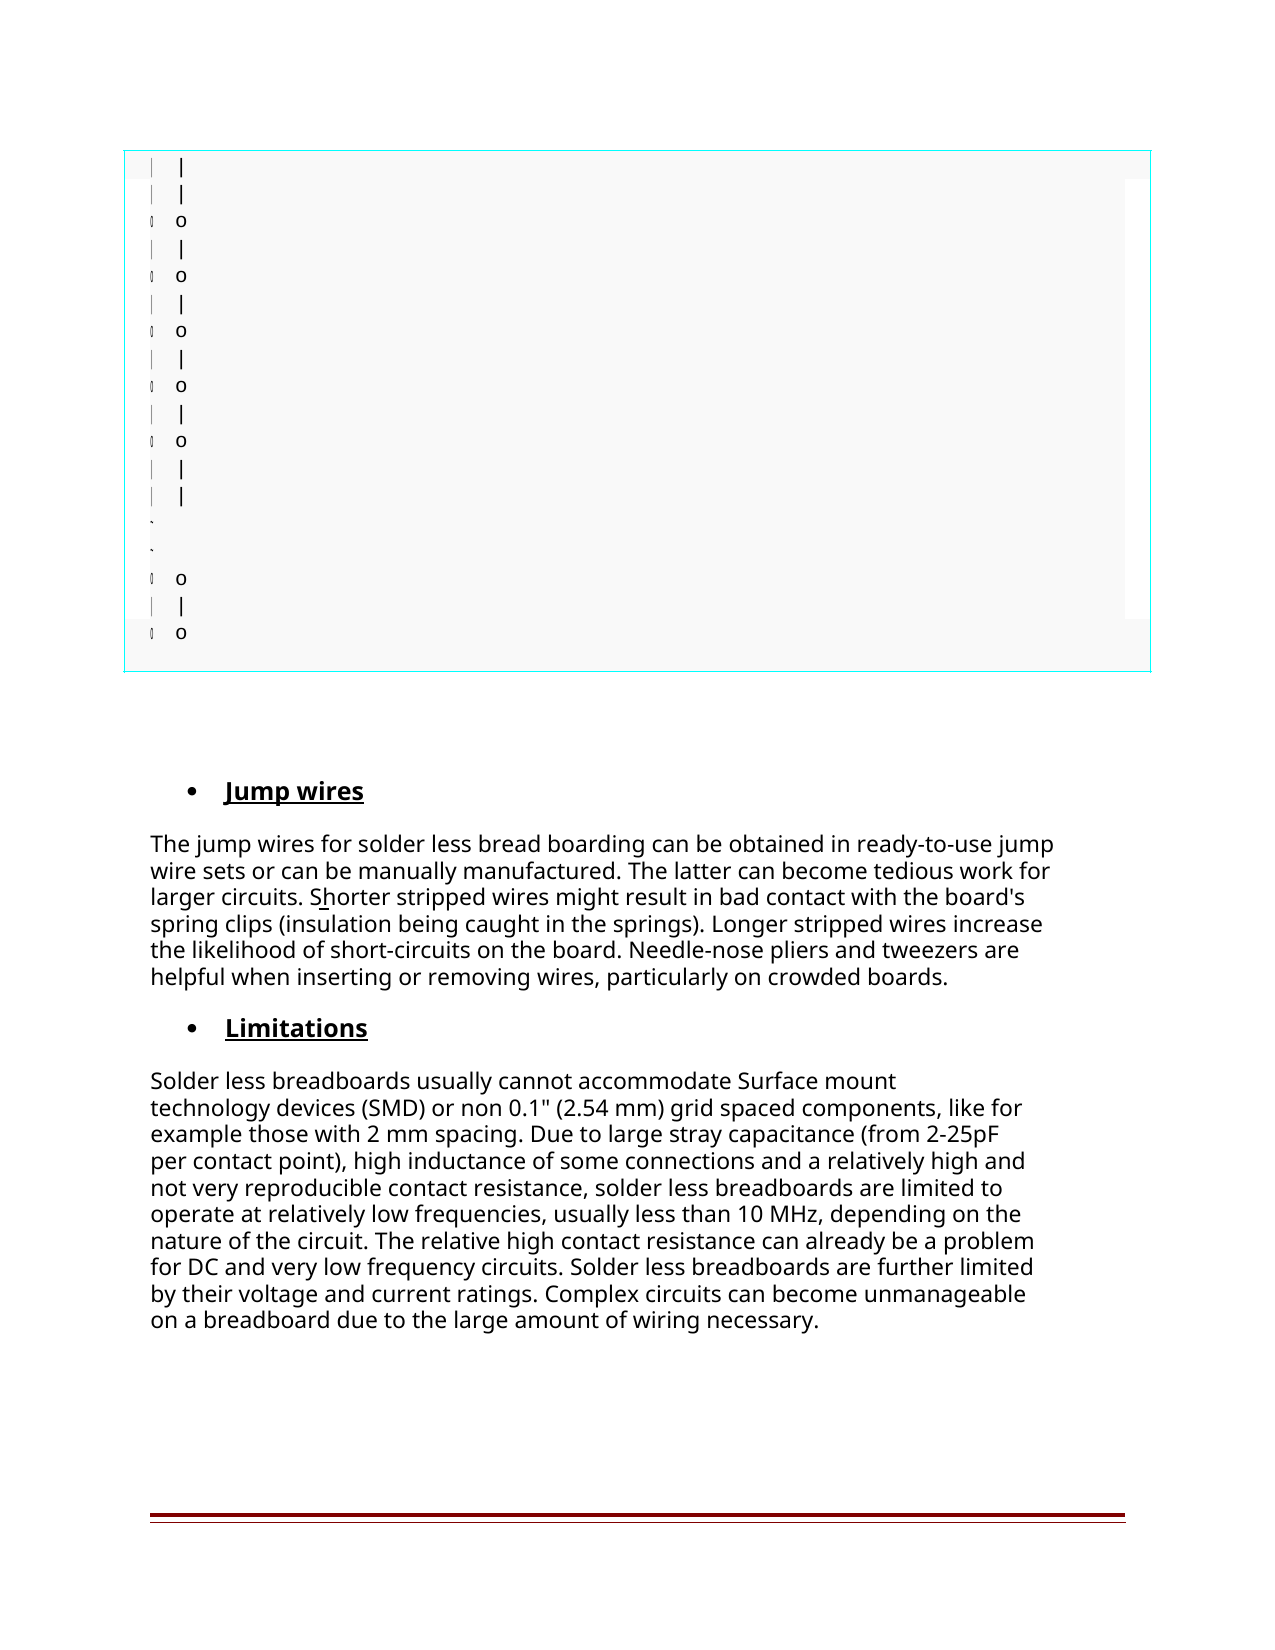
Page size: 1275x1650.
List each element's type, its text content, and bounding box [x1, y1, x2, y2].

text nature of the circuit. The relative high contact resistance can already be a problem [150, 1228, 1275, 1254]
text | [150, 178, 174, 206]
text o [175, 426, 1275, 453]
text ~ [150, 535, 174, 563]
text Solder less breadboards usually cannot accommodate Surface mount [150, 1068, 1275, 1095]
text wire sets or can be manually manufactured. The latter can become tedious work for [150, 858, 1275, 884]
text by their voltage and current ratings. Complex circuits can become unmanageable [150, 1281, 1275, 1308]
text | [175, 398, 1275, 426]
text spring clips (insulation being caught in the springs). Longer stripped wires increase [150, 911, 1275, 938]
text | [175, 453, 1275, 480]
text o [150, 426, 174, 453]
text o [150, 563, 174, 590]
text | [150, 453, 174, 480]
text helpful when inserting or removing wires, particularly on crowded boards. [150, 964, 1275, 991]
text  [188, 1012, 224, 1044]
text | [150, 590, 174, 618]
text | [175, 590, 1275, 618]
text o [150, 261, 174, 288]
text | [175, 233, 1275, 261]
text | [175, 155, 1275, 178]
text technology devices (SMD) or non 0.1" (2.54 mm) grid spaced components, like for [150, 1095, 1275, 1122]
text | [175, 343, 1275, 371]
text | [150, 343, 174, 371]
text | [175, 178, 1275, 206]
text for DC and very low frequency circuits. Solder less breadboards are further limited [150, 1254, 1275, 1281]
text o [150, 206, 174, 233]
text Jump wires [225, 777, 1275, 806]
text o [175, 567, 1275, 590]
text | [150, 398, 174, 426]
text operate at relatively low frequencies, usually less than 10 MHz, depending on the [150, 1201, 1275, 1228]
text per contact point), high inductance of some connections and a relatively high and [150, 1148, 1275, 1175]
text | [150, 288, 174, 316]
text example those with 2 mm spacing. Due to large stray capacitance (from 2-25pF [150, 1122, 1275, 1148]
text on a breadboard due to the large amount of wiring necessary. [150, 1308, 1275, 1334]
text o [150, 316, 174, 343]
text Limitations [225, 1014, 1275, 1043]
text larger circuits. Shorter stripped wires might result in bad contact with the board's [150, 884, 1275, 911]
text o [150, 618, 174, 645]
text | [150, 480, 174, 508]
text | [175, 480, 1275, 508]
text | [150, 155, 174, 178]
text  [188, 775, 224, 807]
text | [150, 233, 174, 261]
text | [175, 288, 1275, 316]
text o [175, 618, 1275, 645]
text o [175, 371, 1275, 398]
text ~ [150, 508, 174, 535]
text o [175, 261, 1275, 288]
text o [175, 206, 1275, 233]
text not very reproducible contact resistance, solder less breadboards are limited to [150, 1175, 1275, 1201]
text o [175, 316, 1275, 343]
text the likelihood of short-circuits on the board. Needle-nose pliers and tweezers are [150, 938, 1275, 964]
text The jump wires for solder less bread boarding can be obtained in ready-to-use jump [150, 831, 1275, 858]
text o [150, 371, 174, 398]
